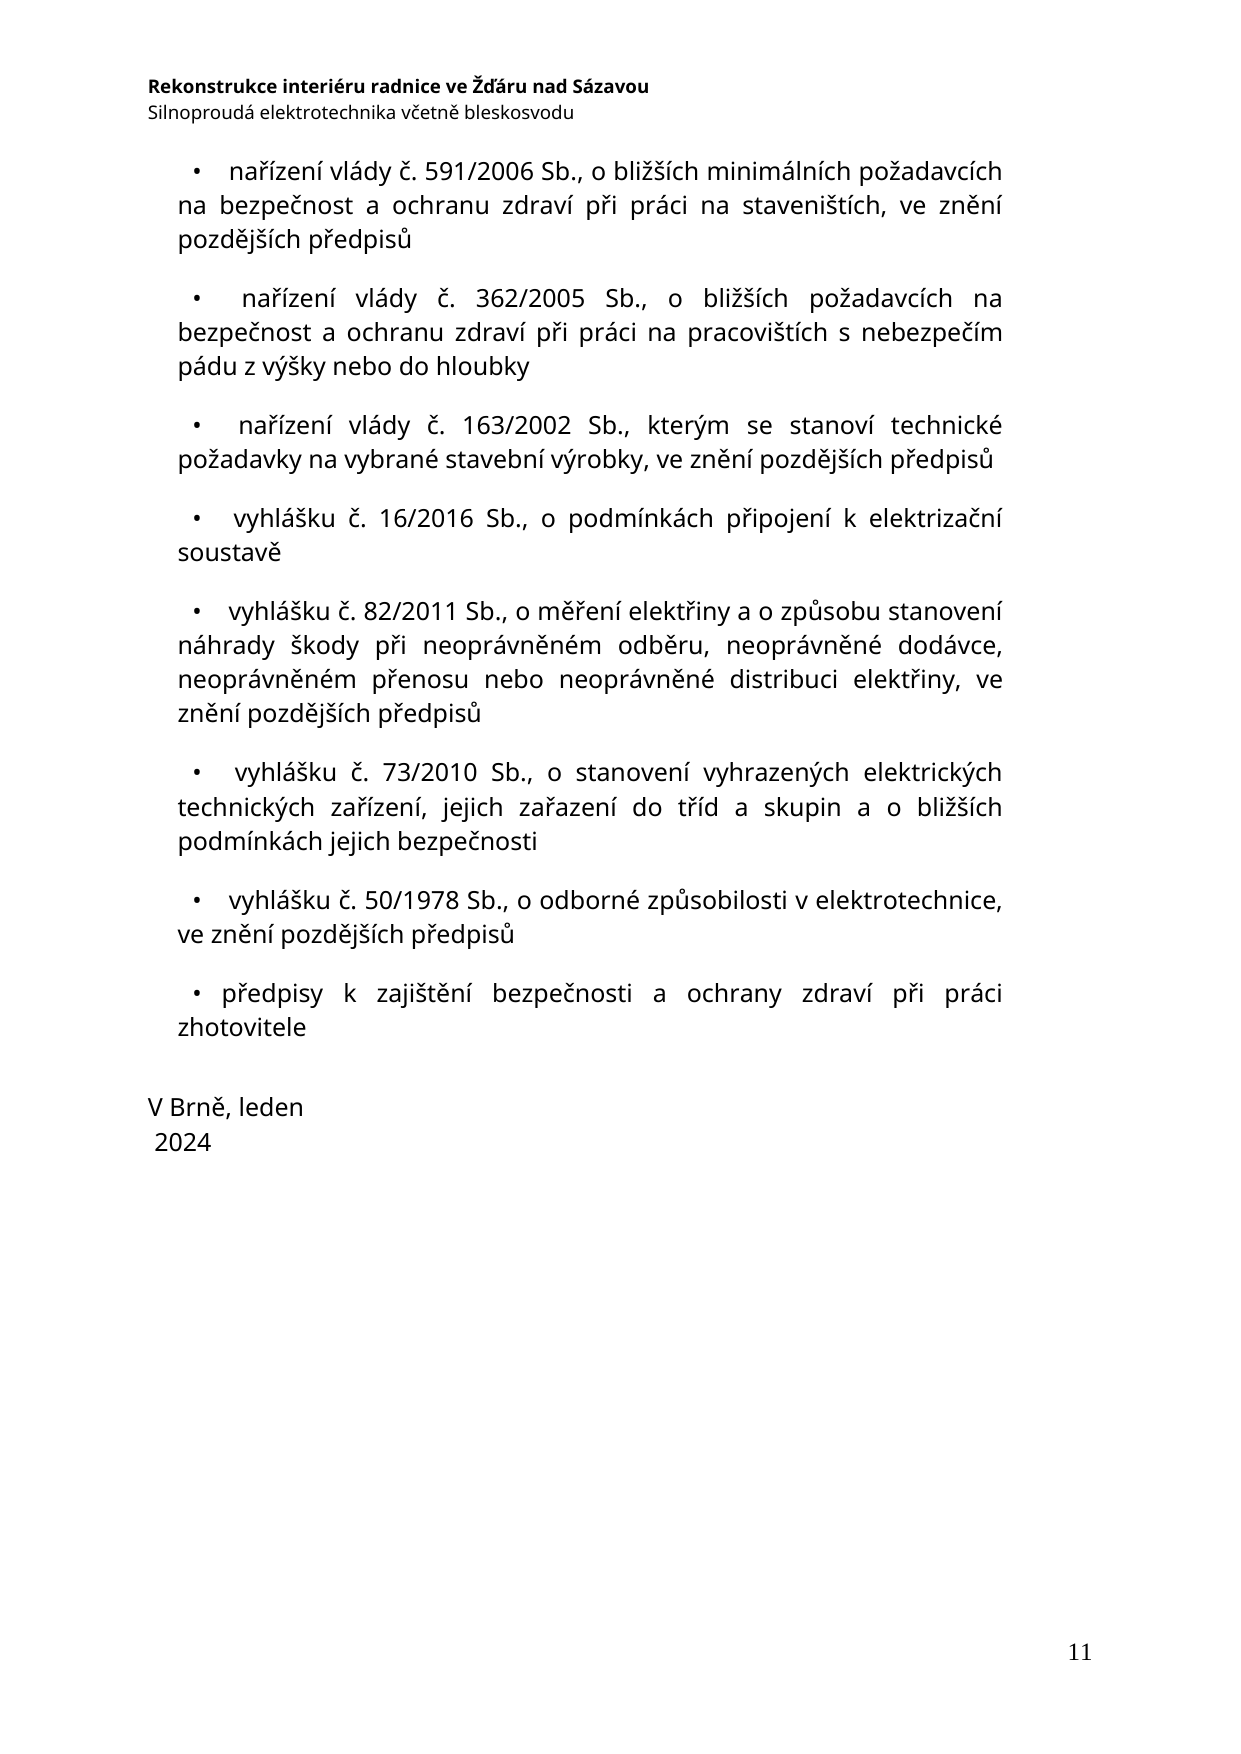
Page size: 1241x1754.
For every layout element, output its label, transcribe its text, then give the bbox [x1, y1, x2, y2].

list • vyhlášku č. 16/2016 Sb., o podmínkách připojení k elektrizační soustavě [177, 501, 1004, 569]
text 2024 [148, 1124, 1092, 1158]
list • nařízení vlády č. 591/2006 Sb., o bližších minimálních požadavcích na bezpečnost a ochranu zdraví při práci na staveništích, ve znění pozdějších předpisů [177, 153, 1004, 255]
list • předpisy k zajištění bezpečnosti a ochrany zdraví při práci zhotovitele [177, 975, 1004, 1043]
list • vyhlášku č. 50/1978 Sb., o odborné způsobilosti v elektrotechnice, ve znění pozdějších předpisů [177, 882, 1004, 950]
list • nařízení vlády č. 163/2002 Sb., kterým se stanoví technické požadavky na vybrané stavební výrobky, ve znění pozdějších předpisů [177, 408, 1004, 476]
list • vyhlášku č. 82/2011 Sb., o měření elektřiny a o způsobu stanovení náhrady škody při neoprávněném odběru, neoprávněné dodávce, neoprávněném přenosu nebo neoprávněné distribuci elektřiny, ve znění pozdějších předpisů [177, 594, 1004, 730]
list • nařízení vlády č. 362/2005 Sb., o bližších požadavcích na bezpečnost a ochranu zdraví při práci na pracovištích s nebezpečím pádu z výšky nebo do hloubky [177, 280, 1004, 383]
text V Brně, leden [148, 1090, 1092, 1124]
list • vyhlášku č. 73/2010 Sb., o stanovení vyhrazených elektrických technických zařízení, jejich zařazení do tříd a skupin a o bližších podmínkách jejich bezpečnosti [177, 755, 1004, 857]
